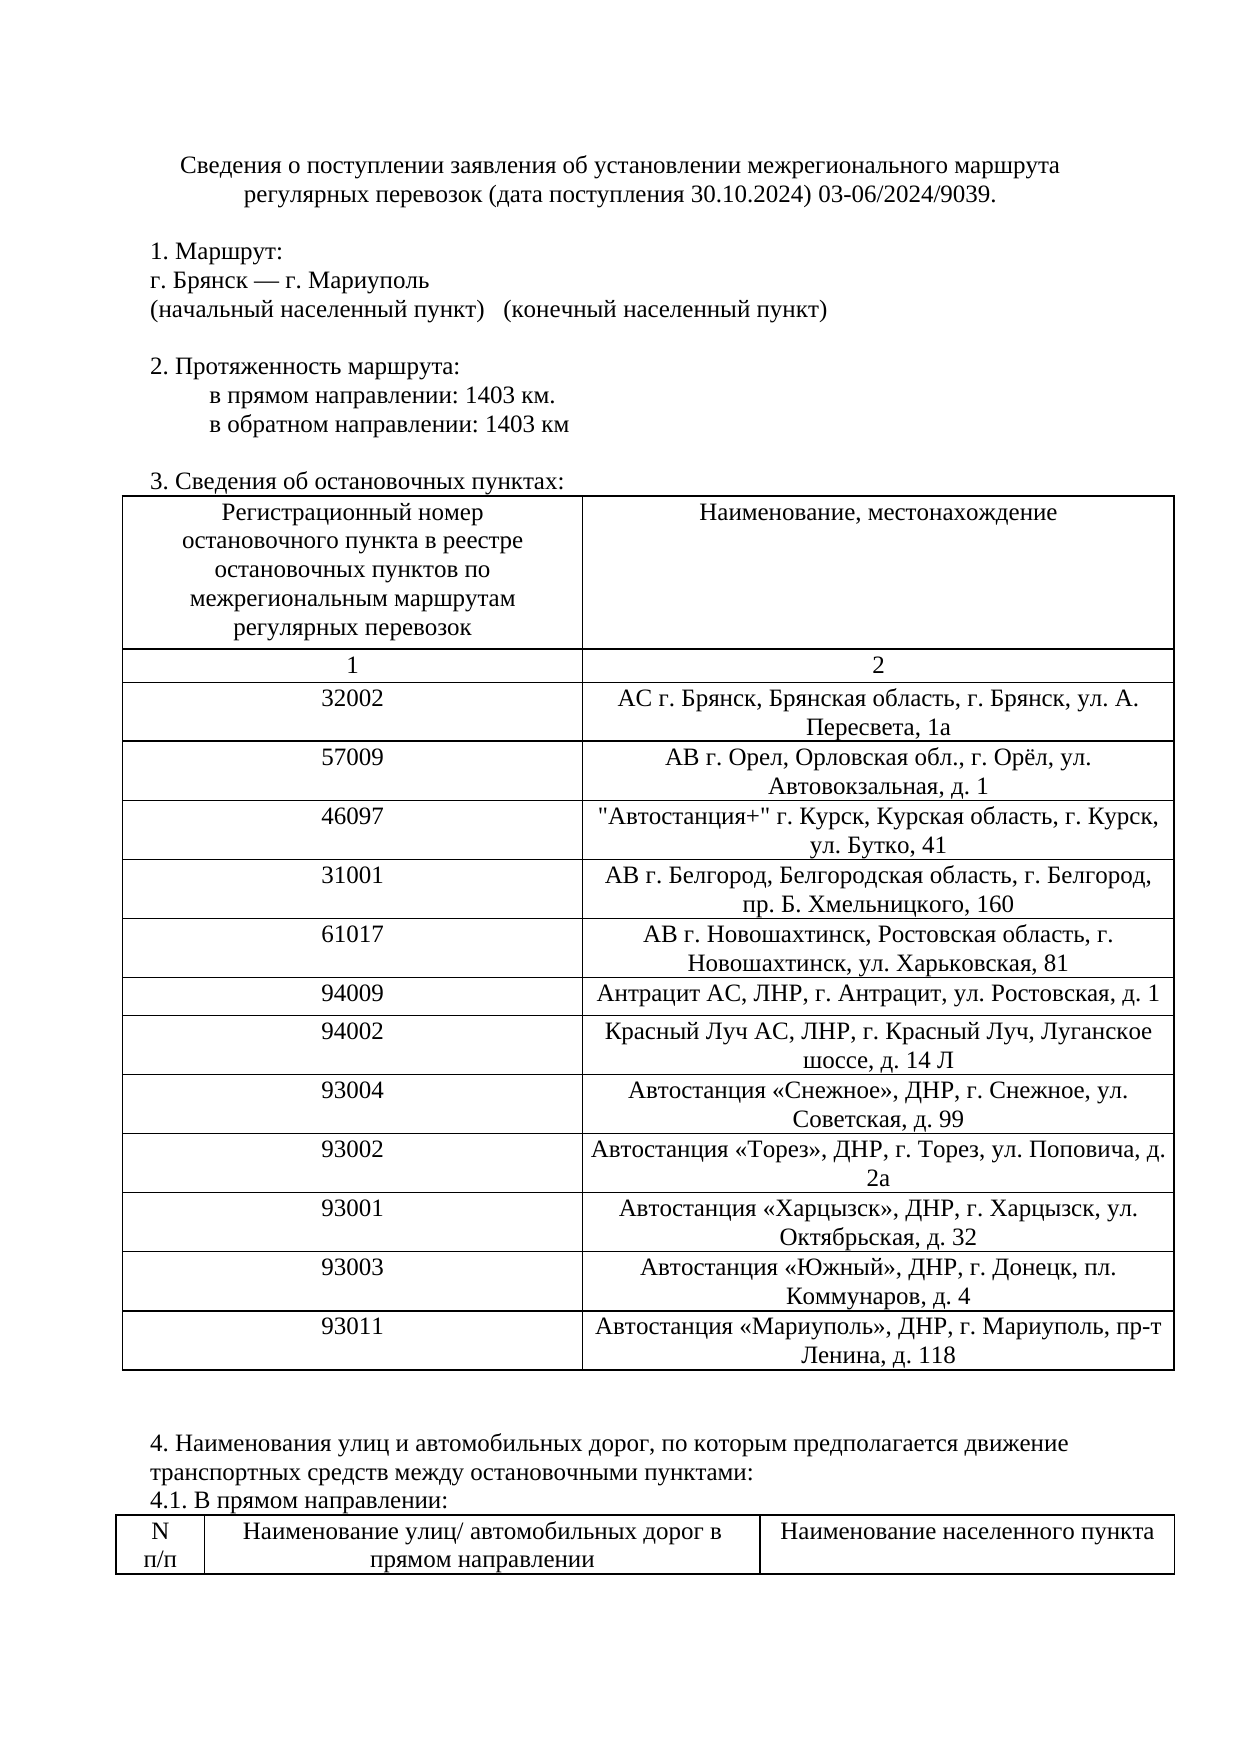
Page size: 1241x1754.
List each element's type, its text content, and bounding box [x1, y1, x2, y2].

table_cell Автостанция «Снежное», ДНР, г. Снежное, ул. Советская, д. 99 [583, 1075, 1173, 1133]
table_cell Автостанция «Южный», ДНР, г. Донецк, пл. Коммунаров, д. 4 [583, 1252, 1173, 1310]
table_cell 46097 [123, 801, 582, 858]
table_cell 32002 [123, 683, 582, 740]
text (начальный населенный пункт) (конечный населенный пункт) [150, 294, 1090, 322]
text 4.1. В прямом направлении: [150, 1486, 1090, 1514]
text 4. Наименования улиц и автомобильных дорог, по которым предполагается движение транспортных средств между остановочными пунктами: [150, 1428, 1090, 1486]
table_cell 94009 [123, 978, 582, 1014]
table_cell 57009 [123, 742, 582, 799]
table_cell АВ г. Новошахтинск, Ростовская область, г. Новошахтинск, ул. Харьковская, 81 [583, 919, 1173, 977]
text 3. Сведения об остановочных пунктах: [150, 466, 1090, 495]
table_cell Красный Луч АС, ЛНР, г. Красный Луч, Луганское шоссе, д. 14 Л [583, 1016, 1173, 1074]
table_cell 93003 [123, 1252, 582, 1310]
table_header N п/п [117, 1516, 204, 1573]
text в прямом направлении: 1403 км. [150, 380, 1090, 409]
table_cell 93001 [123, 1193, 582, 1251]
table_cell АВ г. Орел, Орловская обл., г. Орёл, ул. Автовокзальная, д. 1 [583, 742, 1173, 799]
text Сведения о поступлении заявления об установлении межрегионального маршрута регулярных перевозок (дата поступления 30.10.2024) 03-06/2024/9039. [150, 150, 1090, 207]
table_header Наименование, местонахождение [583, 497, 1173, 648]
table_cell 93004 [123, 1075, 582, 1133]
table_cell Автостанция «Торез», ДНР, г. Торез, ул. Поповича, д. 2а [583, 1134, 1173, 1192]
text в обратном направлении: 1403 км [150, 409, 1090, 437]
table_cell 93011 [123, 1312, 582, 1369]
table_cell Автостанция «Мариуполь», ДНР, г. Мариуполь, пр-т Ленина, д. 118 [583, 1312, 1173, 1369]
table_header Наименование населенного пункта [761, 1516, 1174, 1573]
table_header Регистрационный номер остановочного пункта в реестре остановочных пунктов по межрегиональным маршрутам регулярных перевозок [123, 497, 582, 648]
text 2. Протяженность маршрута: [150, 351, 1090, 380]
text 1. Маршрут: [150, 236, 1090, 265]
table_cell 93002 [123, 1134, 582, 1192]
table_cell АС г. Брянск, Брянская область, г. Брянск, ул. А. Пересвета, 1а [583, 683, 1173, 740]
table_cell 61017 [123, 919, 582, 977]
table_cell 2 [583, 650, 1173, 681]
table_cell Автостанция «Харцызск», ДНР, г. Харцызск, ул. Октябрьская, д. 32 [583, 1193, 1173, 1251]
text г. Брянск — г. Мариуполь [150, 265, 1090, 294]
table_cell 31001 [123, 860, 582, 918]
table_cell 1 [123, 650, 582, 681]
table_cell "Автостанция+" г. Курск, Курская область, г. Курск, ул. Бутко, 41 [583, 801, 1173, 858]
table_cell Антрацит АС, ЛНР, г. Антрацит, ул. Ростовская, д. 1 [583, 978, 1173, 1014]
table_header Наименование улиц/ автомобильных дорог в прямом направлении [205, 1516, 759, 1573]
table_cell 94002 [123, 1016, 582, 1074]
table_cell АВ г. Белгород, Белгородская область, г. Белгород, пр. Б. Хмельницкого, 160 [583, 860, 1173, 918]
